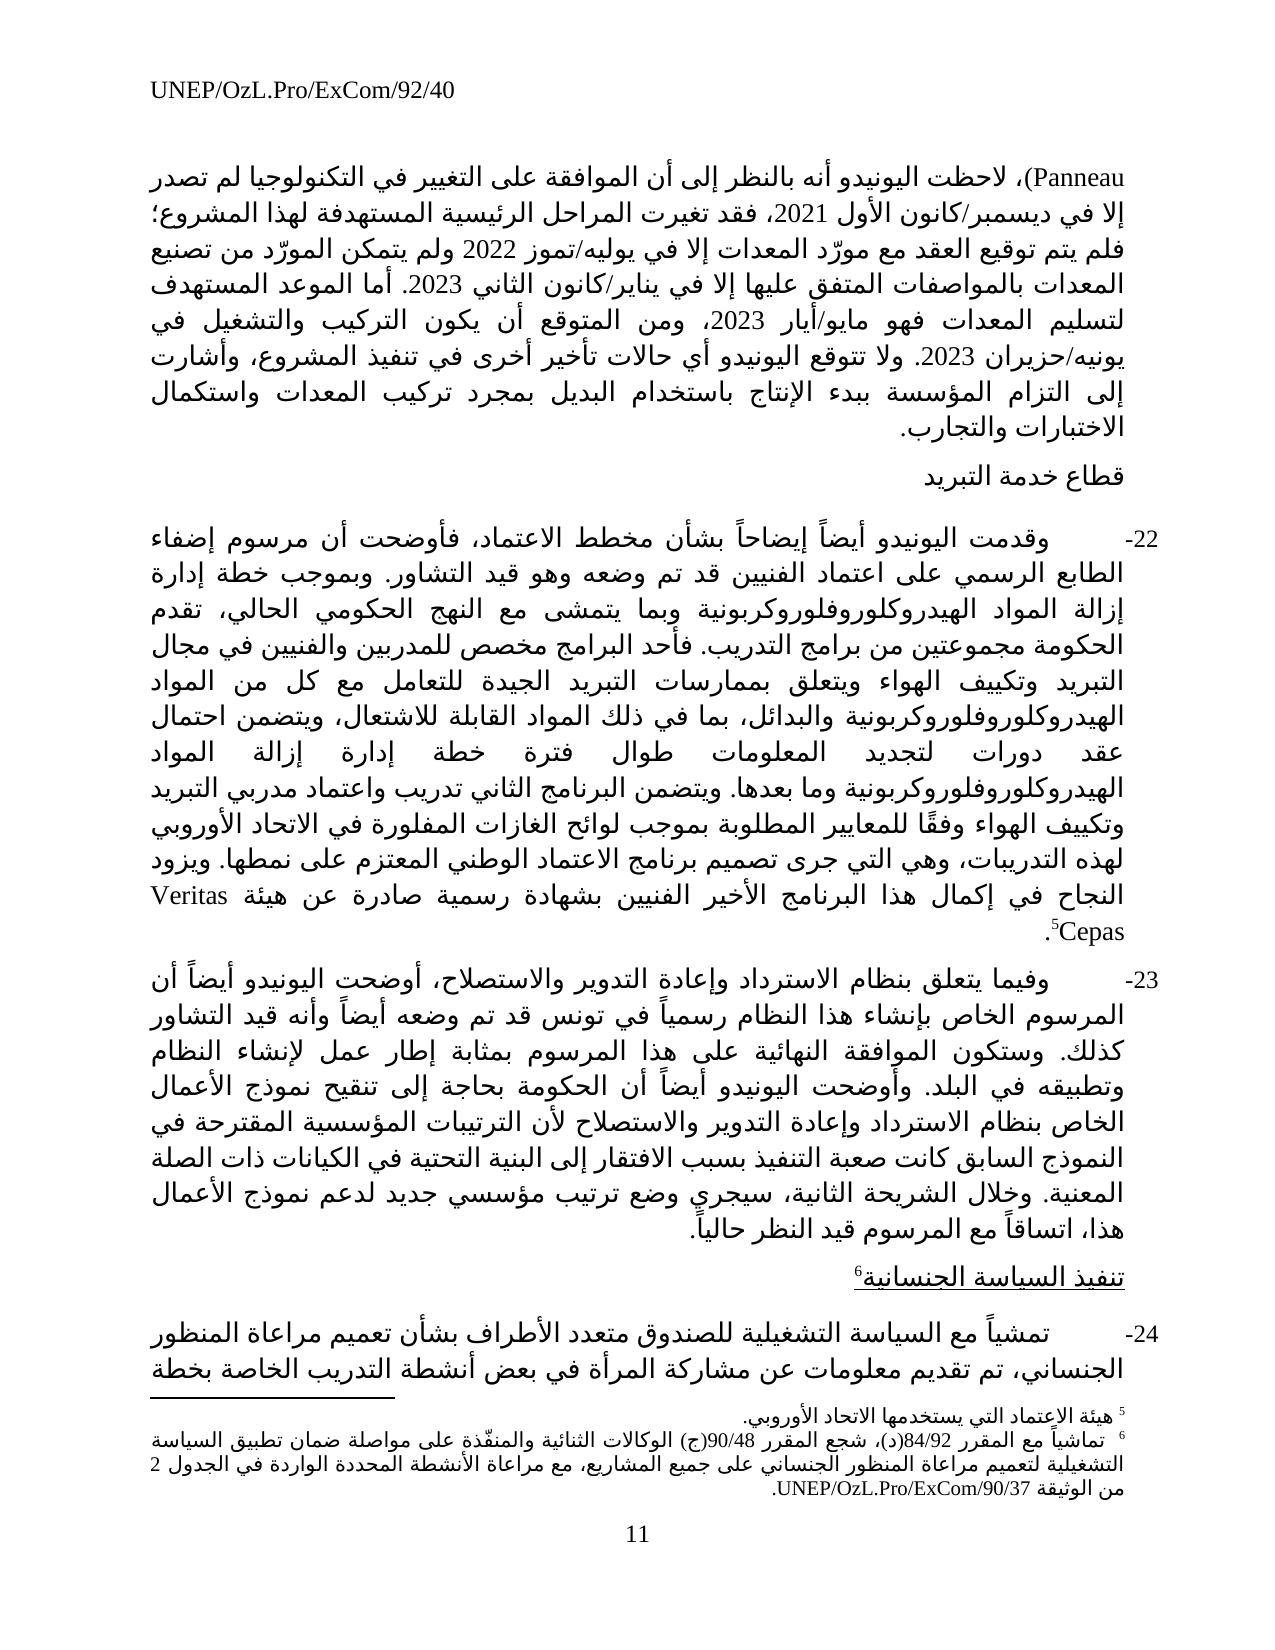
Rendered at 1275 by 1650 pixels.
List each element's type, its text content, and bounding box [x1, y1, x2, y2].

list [150, 1318, 1125, 1384]
text قطاع خدمة التبريد [150, 459, 1125, 491]
text تنفيذ السياسة الجنسانية [150, 1261, 1125, 1293]
list وفيما يتعلق بنظام الاسترداد وإعادة التدوير والاستصلاح، أوضحت اليونيدو أيضاً أن المرسوم الخاص بإنشاء هذا النظام رسمياً في تونس قد تم وضعه أيضاً وأنه قيد التشاور كذلك. وستكون الموافقة النهائية على هذا المرسوم بمثابة إطار عمل لإنشاء النظام وتطبيقه في البلد. وأوضحت اليونيدو أيضاً أن الحكومة بحاجة إلى تنقيح نموذج الأعمال الخاص بنظام الاسترداد وإعادة التدوير والاستصلاح لأن الترتيبات المؤسسية المقترحة في النموذج السابق كانت صعبة التنفيذ بسبب الافتقار إلى البنية التحتية في الكيانات ذات الصلة المعنية. وخلال الشريحة الثانية، سيجري وضع ترتيب مؤسسي جديد لدعم نموذج الأعمال هذا، اتساقاً مع المرسوم قيد النظر حالياً. [150, 963, 1125, 1244]
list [150, 161, 1125, 442]
list وقدمت اليونيدو أيضاً إيضاحاً بشأن مخطط الاعتماد، فأوضحت أن مرسوم إضفاء الطابع الرسمي على اعتماد الفنيين قد تم وضعه وهو قيد التشاور. وبموجب خطة إدارة إزالة المواد الهيدروكلوروفلوروكربونية وبما يتمشى مع النهج الحكومي الحالي، تقدم الحكومة مجموعتين من برامج التدريب. فأحد البرامج مخصص للمدربين والفنيين في مجال التبريد وتكييف الهواء ويتعلق بممارسات التبريد الجيدة للتعامل مع كل من المواد الهيدروكلوروفلوروكربونية والبدائل، بما في ذلك المواد القابلة للاشتعال، ويتضمن احتمال عقد دورات لتجديد المعلومات طوال فترة خطة إدارة إزالة المواد الهيدروكلوروفلوروكربونية وما بعدها. ويتضمن البرنامج الثاني تدريب واعتماد مدربي التبريد وتكييف الهواء وفقًا للمعايير المطلوبة بموجب لوائح الغازات المفلورة في الاتحاد الأوروبي لهذه التدريبات، وهي التي جرى تصميم برنامج الاعتماد الوطني المعتزم على نمطها. ويزود النجاح في إكمال هذا البرنامج الأخير الفنيين بشهادة رسمية صادرة عن هيئة Veritas Cepas. [150, 522, 1125, 946]
